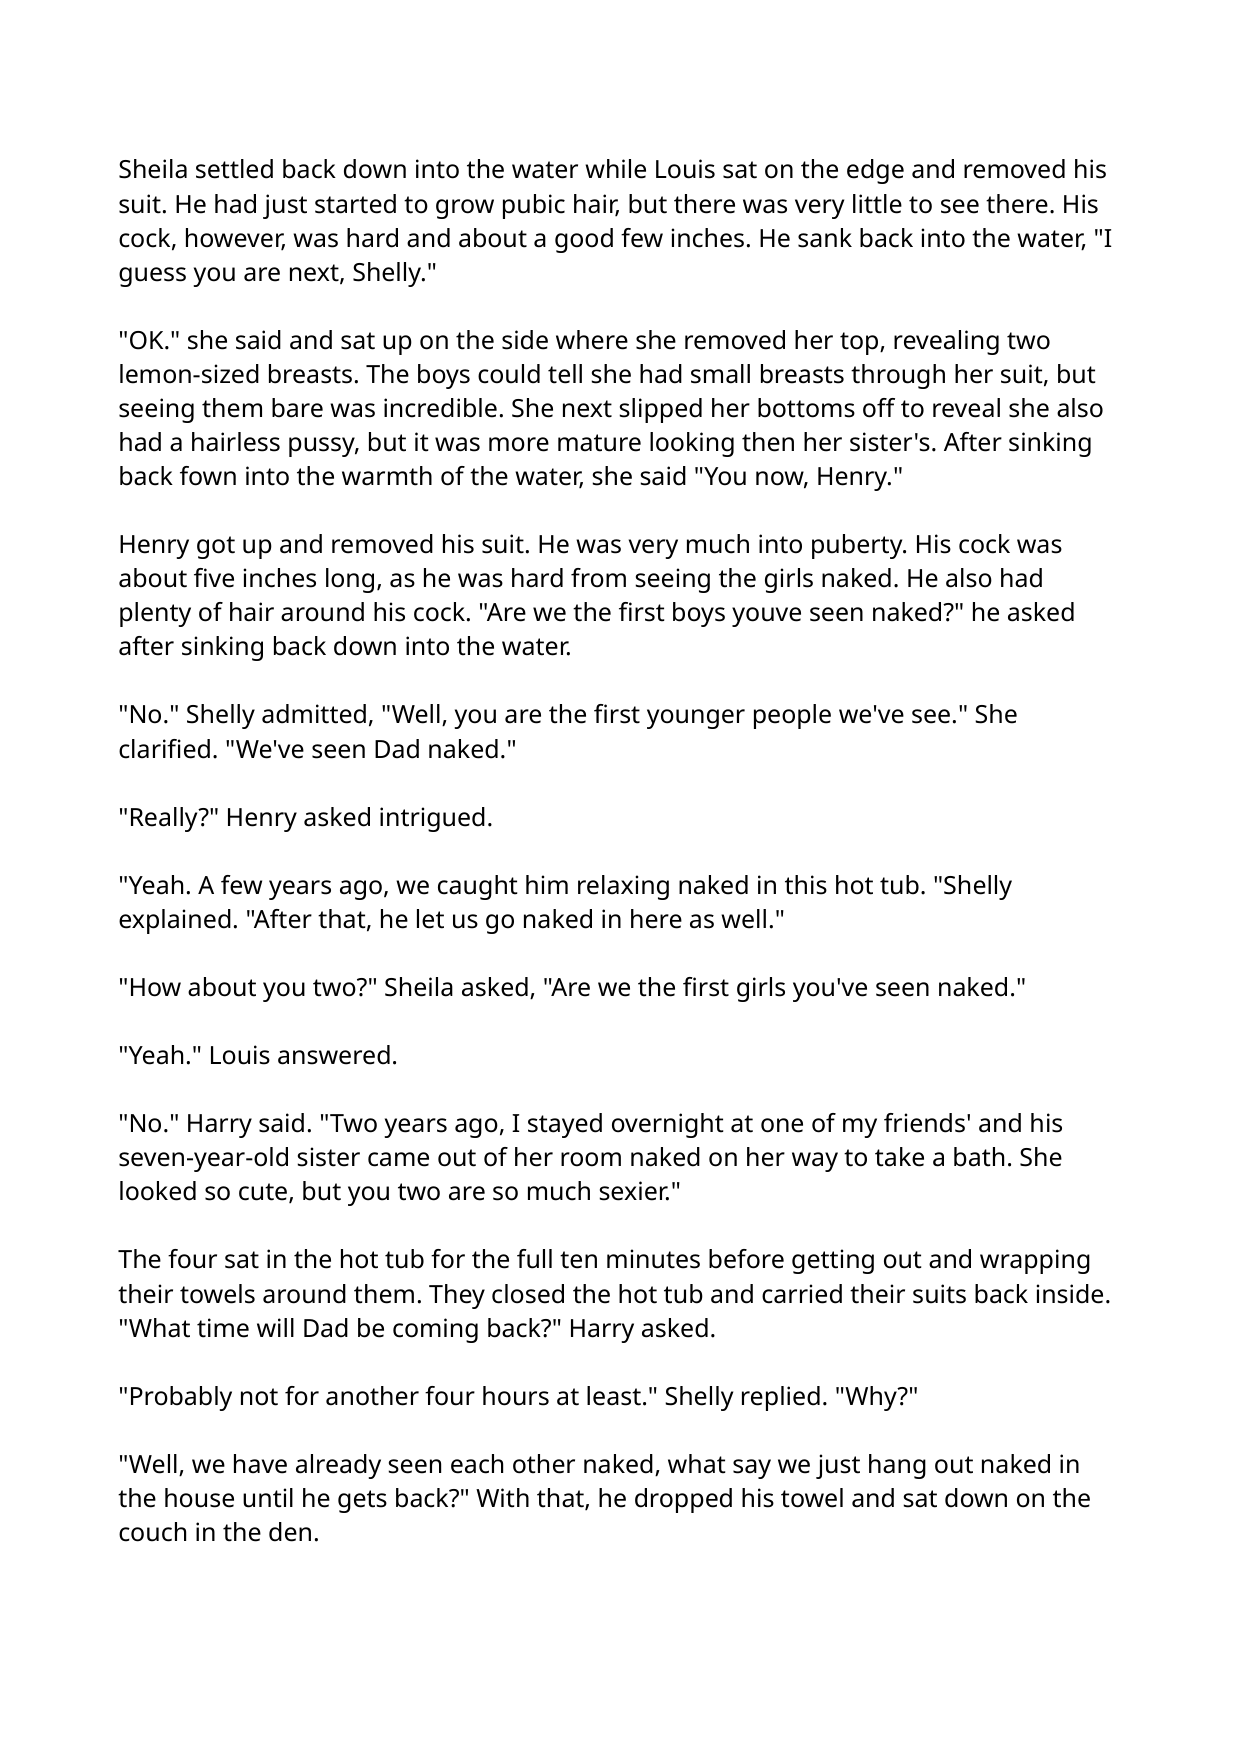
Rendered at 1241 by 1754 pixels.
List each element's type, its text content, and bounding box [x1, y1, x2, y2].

text "Yeah. A few years ago, we caught him relaxing naked in this hot tub. "Shelly explained. "After that, he let us go naked in here as well." [118, 867, 1122, 936]
text "Yeah." Louis answered. [118, 1038, 1122, 1072]
text The four sat in the hot tub for the full ten minutes before getting out and wrapping their towels around them. They closed the hot tub and carried their suits back inside. "What time will Dad be coming back?" Harry asked. [118, 1242, 1122, 1344]
text "Well, we have already seen each other naked, what say we just hang out naked in the house until he gets back?" With that, he dropped his towel and sat down on the couch in the den. [118, 1447, 1122, 1549]
text Henry got up and removed his suit. He was very much into puberty. His cock was about five inches long, as he was hard from seeing the girls naked. He also had plenty of hair around his cock. "Are we the first boys youve seen naked?" he asked after sinking back down into the water. [118, 527, 1122, 663]
text "How about you two?" Sheila asked, "Are we the first girls you've seen naked." [118, 970, 1122, 1004]
text Sheila settled back down into the water while Louis sat on the edge and removed his suit. He had just started to grow pubic hair, but there was very little to see there. His cock, however, was hard and about a good few inches. He sank back into the water, "I guess you are next, Shelly." [118, 152, 1122, 288]
text "No." Harry said. "Two years ago, I stayed overnight at one of my friends' and his seven-year-old sister came out of her room naked on her way to take a bath. She looked so cute, but you two are so much sexier." [118, 1106, 1122, 1208]
text "Really?" Henry asked intrigued. [118, 799, 1122, 833]
text "No." Shelly admitted, "Well, you are the first younger people we've see." She clarified. "We've seen Dad naked." [118, 697, 1122, 765]
text "OK." she said and sat up on the side where she removed her top, revealing two lemon-sized breasts. The boys could tell she had small breasts through her suit, but seeing them bare was incredible. She next slipped her bottoms off to reveal she also had a hairless pussy, but it was more mature looking then her sister's. After sinking back fown into the warmth of the water, she said "You now, Henry." [118, 322, 1122, 493]
text "Probably not for another four hours at least." Shelly replied. "Why?" [118, 1378, 1122, 1412]
